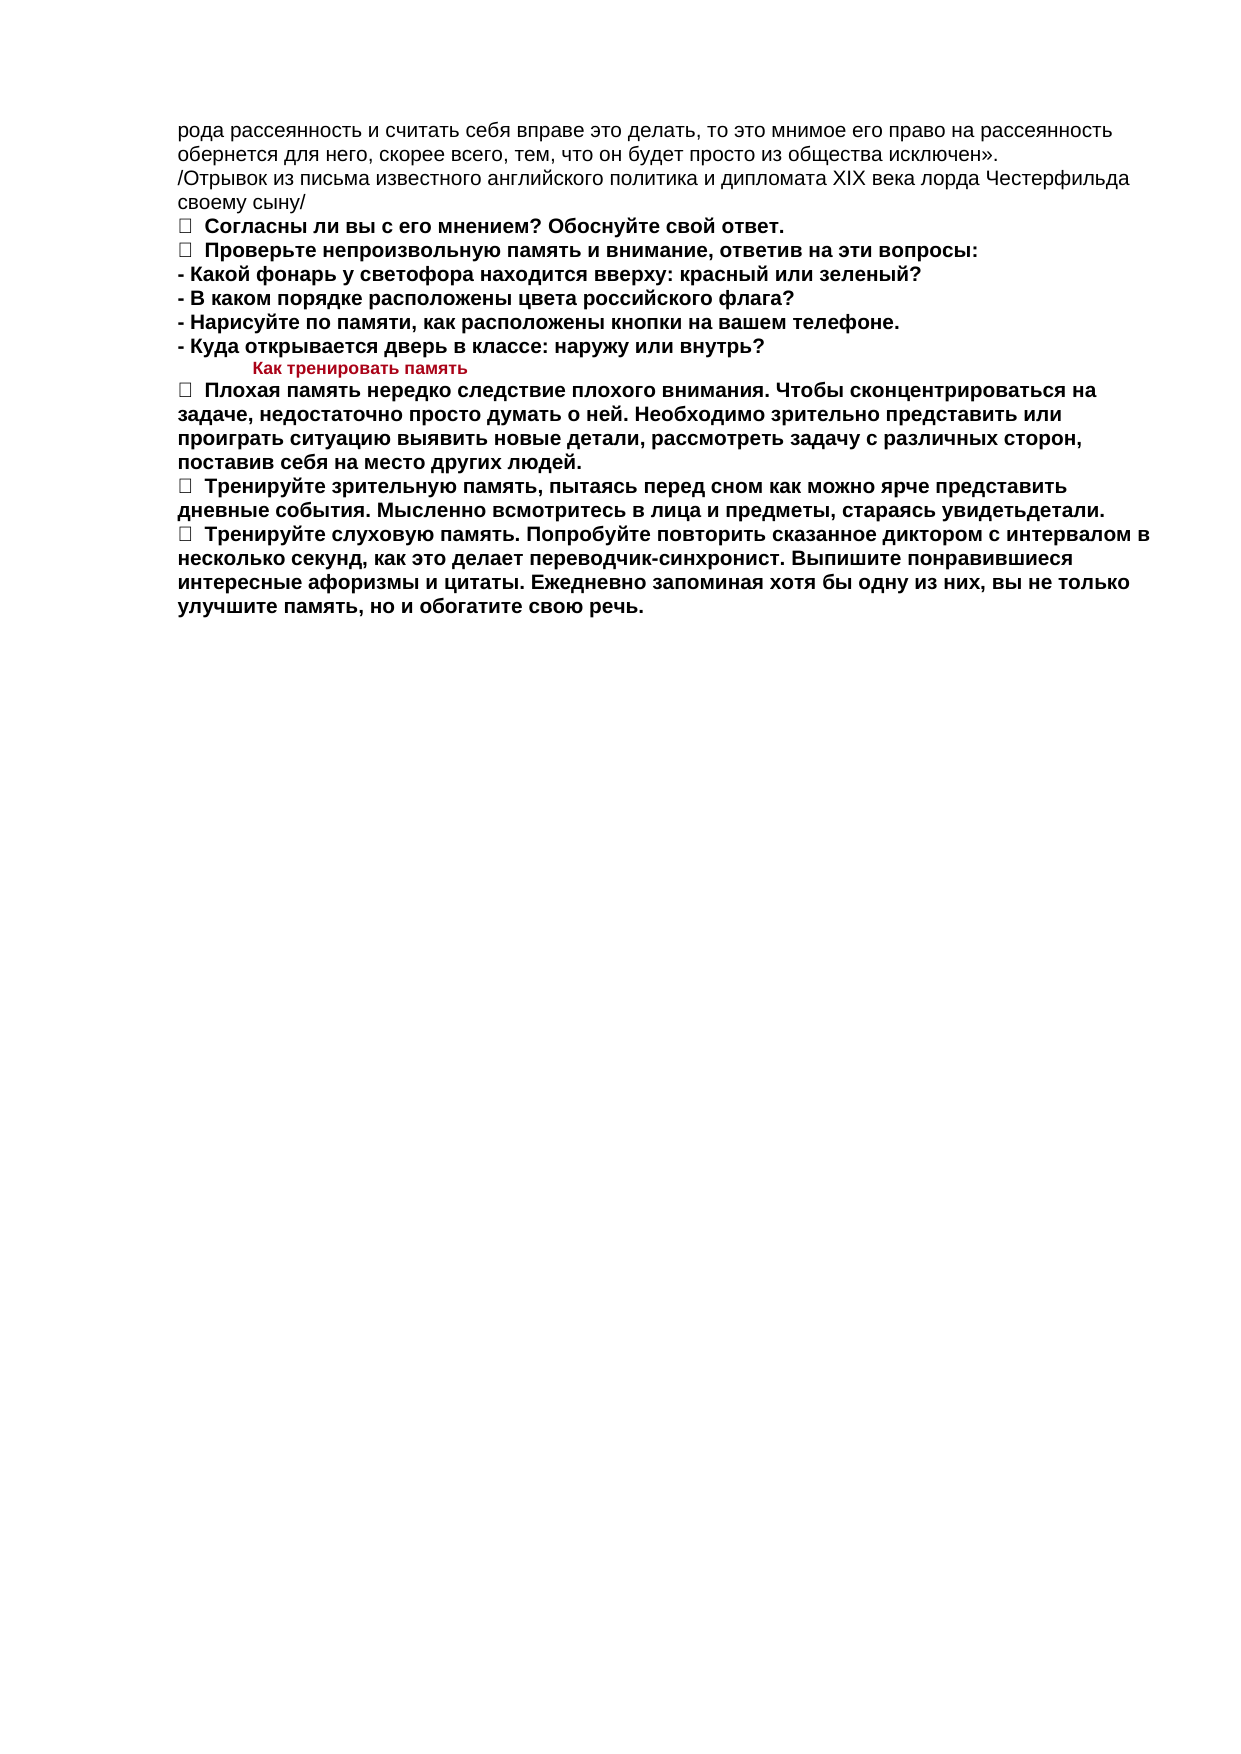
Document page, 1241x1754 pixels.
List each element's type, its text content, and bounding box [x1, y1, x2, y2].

text  Плохая память нередко следствие плохого внимания. Чтобы сконцентрироваться на задаче, недостаточно просто думать о ней. Необходимо зрительно представить или проиграть ситуацию выявить новые детали, рассмотреть задачу с различных сторон, поставив себя на место других людей. [177, 378, 1152, 474]
text  Тренируйте зрительную память, пытаясь перед сном как можно ярче представить дневные события. Мысленно всмотритесь в лица и предметы, стараясь увидетьдетали. [177, 474, 1152, 522]
text  Согласны ли вы с его мнением? Обоснуйте свой ответ. [177, 214, 1152, 238]
text  Тренируйте слуховую память. Попробуйте повторить сказанное диктором с интервалом в несколько секунд, как это делает переводчик-синхронист. Выпишите понравившиеся интересные афоризмы и цитаты. Ежедневно запоминая хотя бы одну из них, вы не только улучшите память, но и обогатите свою речь. [177, 522, 1152, 618]
text Как тренировать память [252, 358, 1152, 378]
text  Проверьте непроизвольную память и внимание, ответив на эти вопросы: [177, 238, 1152, 262]
text - Какой фонарь у светофора находится вверху: красный или зеленый? - В каком порядке расположены цвета российского флага? - Нарисуйте по памяти, как расположены кнопки на вашем телефоне. - Куда открывается дверь в классе: наружу или внутрь? [177, 262, 1152, 358]
text /Отрывок из письма известного английского политика и дипломата XIX века лорда Честерфильда своему сыну/ [177, 166, 1152, 214]
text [177, 118, 1152, 166]
